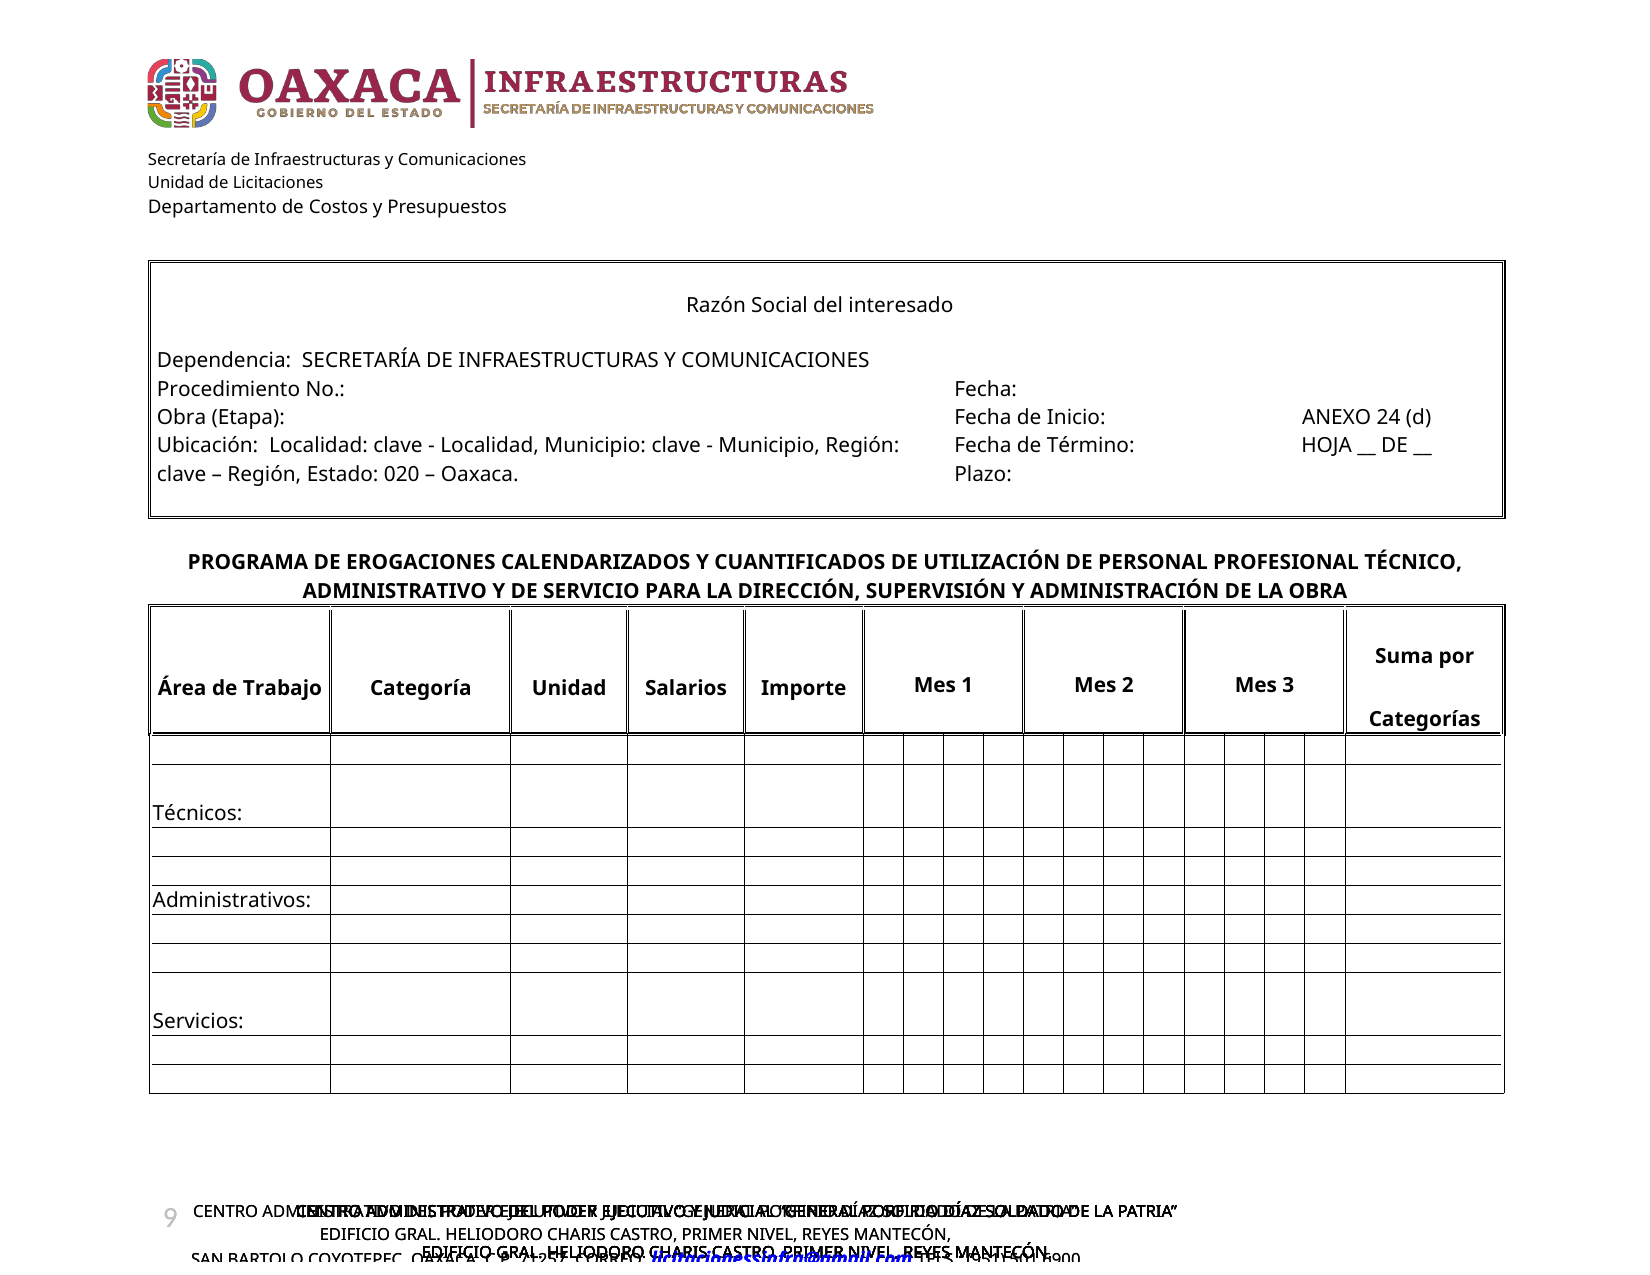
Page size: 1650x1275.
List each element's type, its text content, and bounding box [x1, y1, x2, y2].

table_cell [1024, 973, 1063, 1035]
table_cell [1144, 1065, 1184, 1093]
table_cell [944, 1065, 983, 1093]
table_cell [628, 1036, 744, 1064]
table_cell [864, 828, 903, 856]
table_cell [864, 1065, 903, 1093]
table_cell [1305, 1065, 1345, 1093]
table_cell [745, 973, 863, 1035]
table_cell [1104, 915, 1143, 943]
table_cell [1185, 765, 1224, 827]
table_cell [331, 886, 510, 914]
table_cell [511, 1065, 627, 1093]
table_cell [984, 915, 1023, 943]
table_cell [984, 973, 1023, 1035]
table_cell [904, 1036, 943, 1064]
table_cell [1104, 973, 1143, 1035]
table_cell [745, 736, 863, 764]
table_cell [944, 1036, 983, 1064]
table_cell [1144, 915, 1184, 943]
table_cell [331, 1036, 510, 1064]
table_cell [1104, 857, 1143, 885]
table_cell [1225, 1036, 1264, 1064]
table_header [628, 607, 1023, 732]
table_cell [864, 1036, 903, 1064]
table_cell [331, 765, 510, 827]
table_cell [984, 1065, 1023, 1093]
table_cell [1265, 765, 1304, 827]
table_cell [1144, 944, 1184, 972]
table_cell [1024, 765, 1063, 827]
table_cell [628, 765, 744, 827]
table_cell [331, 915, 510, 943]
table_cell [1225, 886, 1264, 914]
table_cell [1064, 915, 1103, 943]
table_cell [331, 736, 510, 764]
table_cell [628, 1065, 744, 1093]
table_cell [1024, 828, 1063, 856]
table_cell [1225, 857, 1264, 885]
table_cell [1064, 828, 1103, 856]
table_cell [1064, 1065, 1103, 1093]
picture [147, 59, 898, 130]
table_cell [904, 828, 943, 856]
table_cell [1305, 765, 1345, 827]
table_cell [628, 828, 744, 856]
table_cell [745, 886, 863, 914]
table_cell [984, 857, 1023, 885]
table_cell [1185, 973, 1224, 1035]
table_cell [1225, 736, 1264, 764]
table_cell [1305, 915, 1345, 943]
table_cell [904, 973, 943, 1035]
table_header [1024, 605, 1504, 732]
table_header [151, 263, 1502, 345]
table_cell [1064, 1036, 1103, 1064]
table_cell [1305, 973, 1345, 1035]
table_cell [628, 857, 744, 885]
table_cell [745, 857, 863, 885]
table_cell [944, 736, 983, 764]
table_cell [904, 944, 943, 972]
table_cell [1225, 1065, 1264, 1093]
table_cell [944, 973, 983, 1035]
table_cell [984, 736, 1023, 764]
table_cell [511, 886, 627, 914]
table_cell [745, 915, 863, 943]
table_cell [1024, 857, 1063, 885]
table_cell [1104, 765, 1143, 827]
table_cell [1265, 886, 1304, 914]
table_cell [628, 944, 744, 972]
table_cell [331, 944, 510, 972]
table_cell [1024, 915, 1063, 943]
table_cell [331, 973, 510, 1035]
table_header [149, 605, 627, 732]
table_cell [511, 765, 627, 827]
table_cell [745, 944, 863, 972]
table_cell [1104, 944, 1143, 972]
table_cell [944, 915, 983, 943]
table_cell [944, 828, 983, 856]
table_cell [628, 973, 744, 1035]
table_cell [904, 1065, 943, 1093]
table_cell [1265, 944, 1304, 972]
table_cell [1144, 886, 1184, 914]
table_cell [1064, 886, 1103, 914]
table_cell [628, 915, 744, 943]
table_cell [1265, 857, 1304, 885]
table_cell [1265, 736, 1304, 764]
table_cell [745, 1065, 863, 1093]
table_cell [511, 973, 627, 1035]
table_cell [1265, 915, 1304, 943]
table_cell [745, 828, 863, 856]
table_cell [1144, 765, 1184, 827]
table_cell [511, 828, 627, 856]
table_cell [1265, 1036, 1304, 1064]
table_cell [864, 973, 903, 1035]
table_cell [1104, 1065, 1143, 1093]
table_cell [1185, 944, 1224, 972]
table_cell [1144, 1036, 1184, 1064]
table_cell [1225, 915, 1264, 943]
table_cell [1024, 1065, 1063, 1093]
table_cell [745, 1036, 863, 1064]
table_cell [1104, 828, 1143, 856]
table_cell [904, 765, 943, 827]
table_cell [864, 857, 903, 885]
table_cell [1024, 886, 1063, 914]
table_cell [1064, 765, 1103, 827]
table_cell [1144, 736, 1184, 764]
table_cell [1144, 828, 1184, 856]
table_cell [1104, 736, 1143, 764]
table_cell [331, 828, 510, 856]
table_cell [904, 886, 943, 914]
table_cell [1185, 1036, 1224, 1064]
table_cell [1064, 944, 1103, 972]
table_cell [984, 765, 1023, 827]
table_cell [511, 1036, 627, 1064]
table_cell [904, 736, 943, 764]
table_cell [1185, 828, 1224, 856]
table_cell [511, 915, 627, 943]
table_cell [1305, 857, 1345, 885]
text PROGRAMA DE EROGACIONES CALENDARIZADOS Y CUANTIFICADOS DE UTILIZACIÓN DE PERSONAL PROFESIONAL TÉCNICO, ADMINISTRATIVO Y DE SERVICIO PARA LA DIRECCIÓN, SUPERVISIÓN Y ADMINISTRACIÓN DE LA OBRA [148, 547, 1502, 604]
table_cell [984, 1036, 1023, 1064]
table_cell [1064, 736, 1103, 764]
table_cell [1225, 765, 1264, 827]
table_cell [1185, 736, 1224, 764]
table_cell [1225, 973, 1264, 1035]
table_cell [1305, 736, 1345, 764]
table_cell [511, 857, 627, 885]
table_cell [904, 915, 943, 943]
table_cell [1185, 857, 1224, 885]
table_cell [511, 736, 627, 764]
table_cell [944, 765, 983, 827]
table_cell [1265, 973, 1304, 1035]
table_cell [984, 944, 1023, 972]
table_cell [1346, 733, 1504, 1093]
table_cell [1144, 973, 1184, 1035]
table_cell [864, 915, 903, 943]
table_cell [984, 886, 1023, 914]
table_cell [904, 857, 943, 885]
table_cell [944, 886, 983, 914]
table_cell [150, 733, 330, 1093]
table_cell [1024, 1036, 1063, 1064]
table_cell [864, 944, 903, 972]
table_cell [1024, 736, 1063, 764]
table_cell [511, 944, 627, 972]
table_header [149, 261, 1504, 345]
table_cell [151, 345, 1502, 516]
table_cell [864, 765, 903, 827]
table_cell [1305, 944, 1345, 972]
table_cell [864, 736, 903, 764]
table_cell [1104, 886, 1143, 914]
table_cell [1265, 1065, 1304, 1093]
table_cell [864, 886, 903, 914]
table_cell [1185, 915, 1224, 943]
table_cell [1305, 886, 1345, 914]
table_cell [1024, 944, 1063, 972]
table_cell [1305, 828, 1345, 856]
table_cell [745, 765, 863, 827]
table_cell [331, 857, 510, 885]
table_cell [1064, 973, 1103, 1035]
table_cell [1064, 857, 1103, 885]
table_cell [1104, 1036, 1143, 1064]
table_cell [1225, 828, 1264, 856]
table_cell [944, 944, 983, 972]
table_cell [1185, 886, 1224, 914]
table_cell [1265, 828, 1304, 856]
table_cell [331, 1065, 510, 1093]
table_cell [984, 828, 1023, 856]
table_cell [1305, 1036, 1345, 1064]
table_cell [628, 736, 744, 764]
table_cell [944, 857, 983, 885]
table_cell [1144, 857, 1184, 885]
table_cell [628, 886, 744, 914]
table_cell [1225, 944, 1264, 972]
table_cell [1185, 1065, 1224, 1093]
